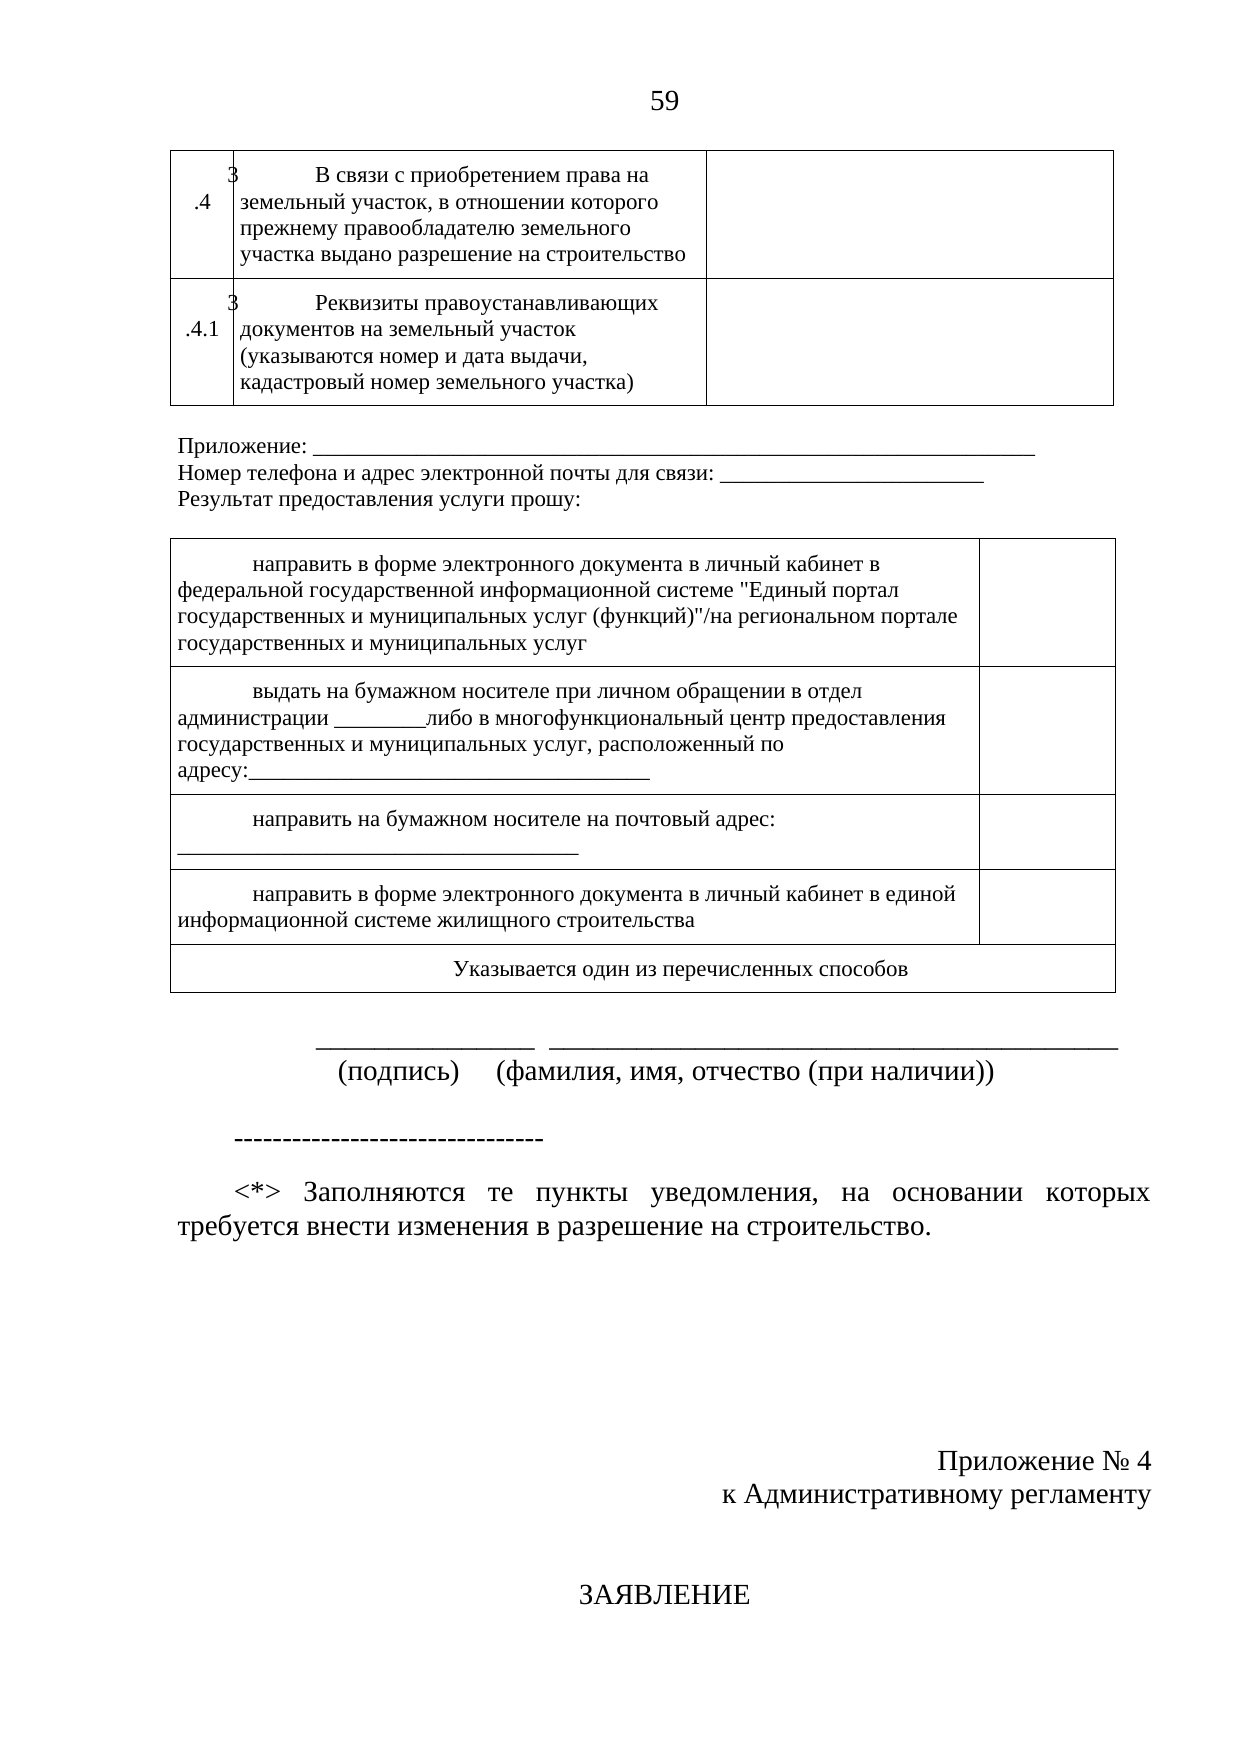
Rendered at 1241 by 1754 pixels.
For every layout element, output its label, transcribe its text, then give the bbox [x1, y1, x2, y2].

text Номер телефона и адрес электронной почты для связи: _______________________ [177, 459, 1152, 485]
table_header [980, 539, 1115, 666]
table_cell 3.4 [171, 151, 233, 277]
table_cell [980, 870, 1115, 943]
text Приложение: _______________________________________________________________ [177, 433, 1152, 459]
text ЗАЯВЛЕНИЕ [177, 1577, 1152, 1611]
table_cell направить в форме электронного документа в личный кабинет в единой информационной системе жилищного строительства [171, 870, 979, 943]
table_cell [707, 279, 1113, 405]
table_cell направить на бумажном носителе на почтовый адрес: ___________________________________ [171, 795, 979, 868]
text _______________ _______________________________________ [177, 1019, 1152, 1053]
text <*> Заполняются те пункты уведомления, на основании которых требуется внести изменения в разрешение на строительство. [177, 1174, 1152, 1242]
text Результат предоставления услуги прошу: [177, 485, 1152, 512]
table_cell [707, 151, 1113, 277]
table_cell Реквизиты правоустанавливающих документов на земельный участок (указываются номер и дата выдачи, кадастровый номер земельного участка) [234, 279, 706, 405]
table_header направить в форме электронного документа в личный кабинет в федеральной государственной информационной системе "Единый портал государственных и муниципальных услуг (функций)"/на региональном портале государственных и муниципальных услуг [171, 539, 979, 666]
text к Административному регламенту [177, 1476, 1152, 1510]
table_cell [980, 795, 1115, 868]
table_cell В связи с приобретением права на земельный участок, в отношении которого прежнему правообладателю земельного участка выдано разрешение на строительство [234, 151, 706, 277]
text (подпись) (фамилия, имя, отчество (при наличии)) [177, 1053, 1152, 1087]
table_cell 3.4.1 [171, 279, 233, 405]
text Приложение № 4 [177, 1443, 1152, 1476]
table_cell выдать на бумажном носителе при личном обращении в отдел администрации ________либо в многофункциональный центр предоставления государственных и муниципальных услуг, расположенный по адресу:___________________________________ [171, 667, 979, 793]
table_cell [980, 667, 1115, 793]
table_cell Указывается один из перечисленных способов [171, 945, 1115, 992]
text -------------------------------- [177, 1120, 1152, 1154]
